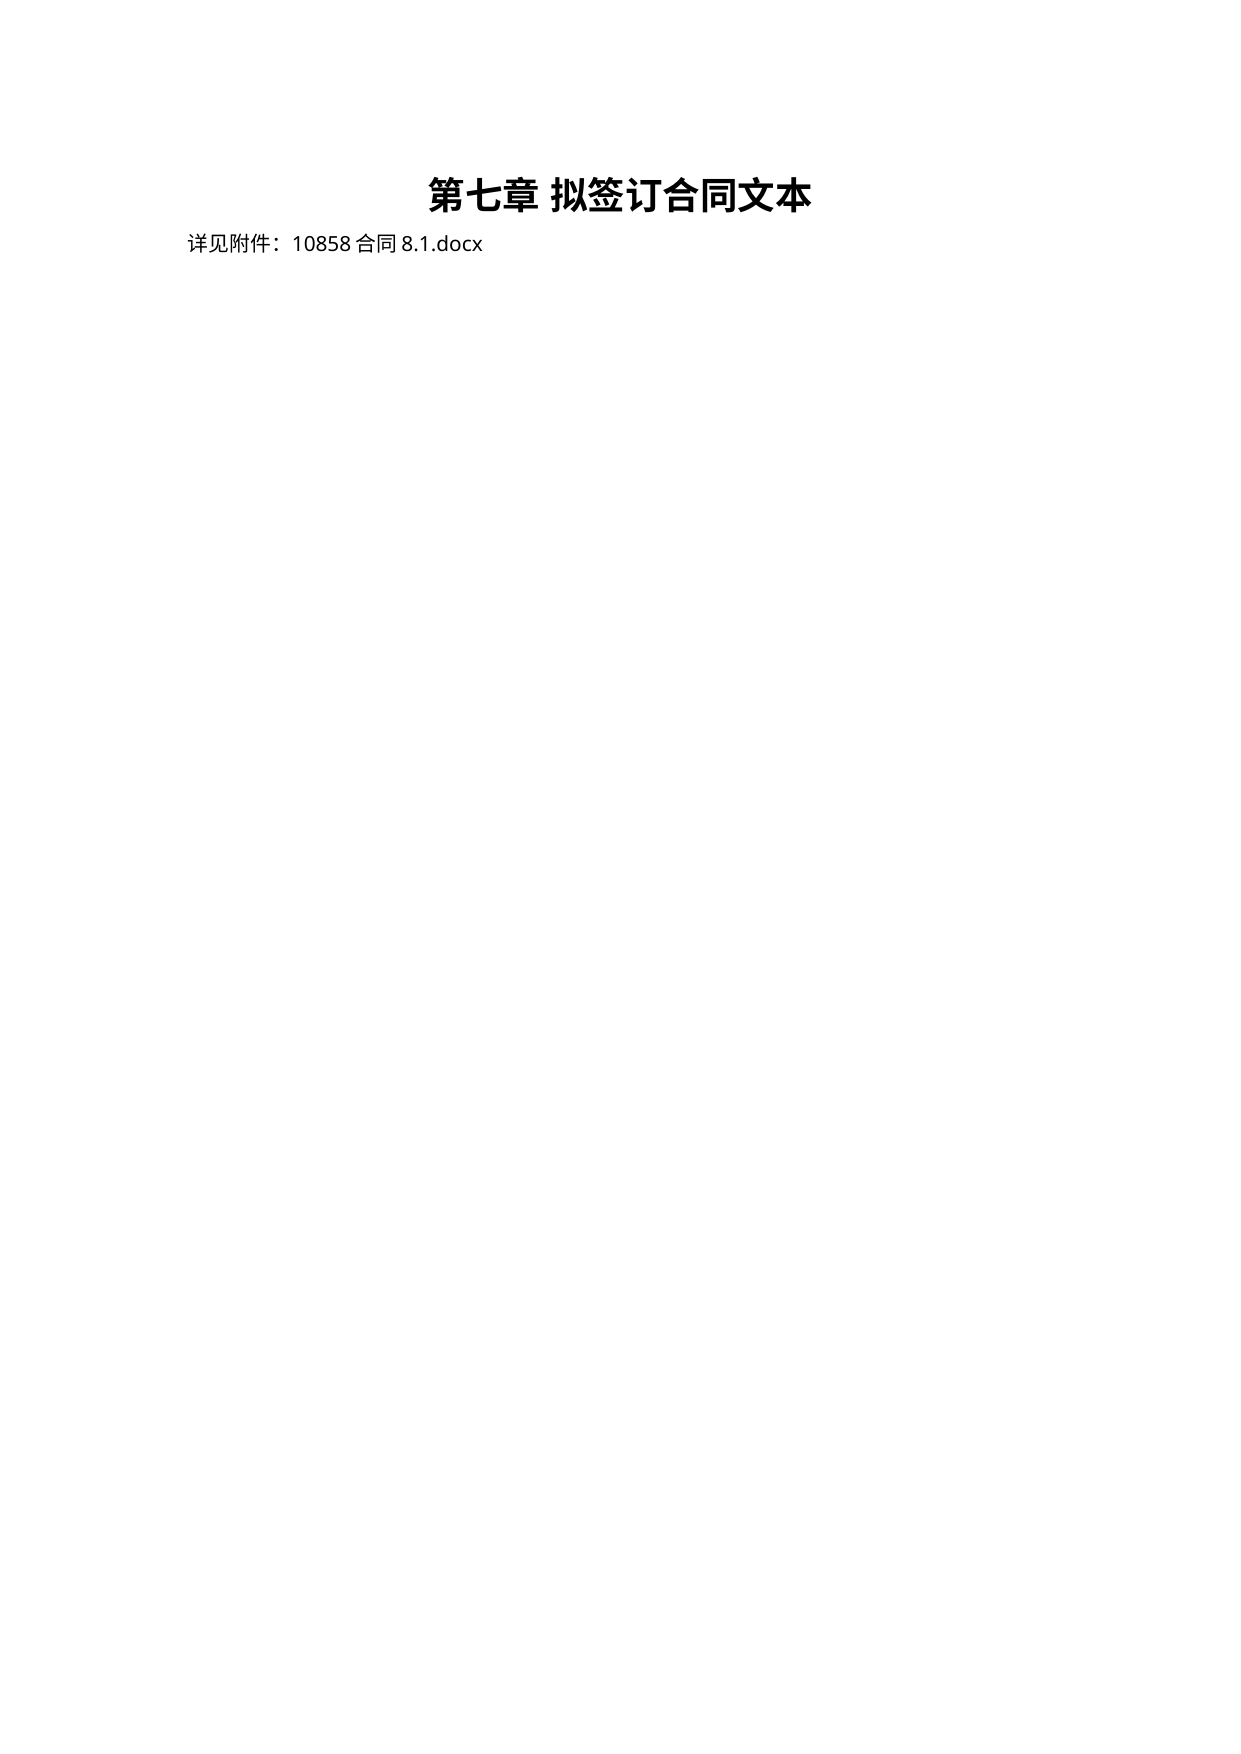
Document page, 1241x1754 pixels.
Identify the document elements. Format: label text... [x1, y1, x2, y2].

text 详见附件：10858合同8.1.docx [187, 227, 1053, 259]
text 第七章 拟签订合同文本 [187, 162, 1053, 227]
